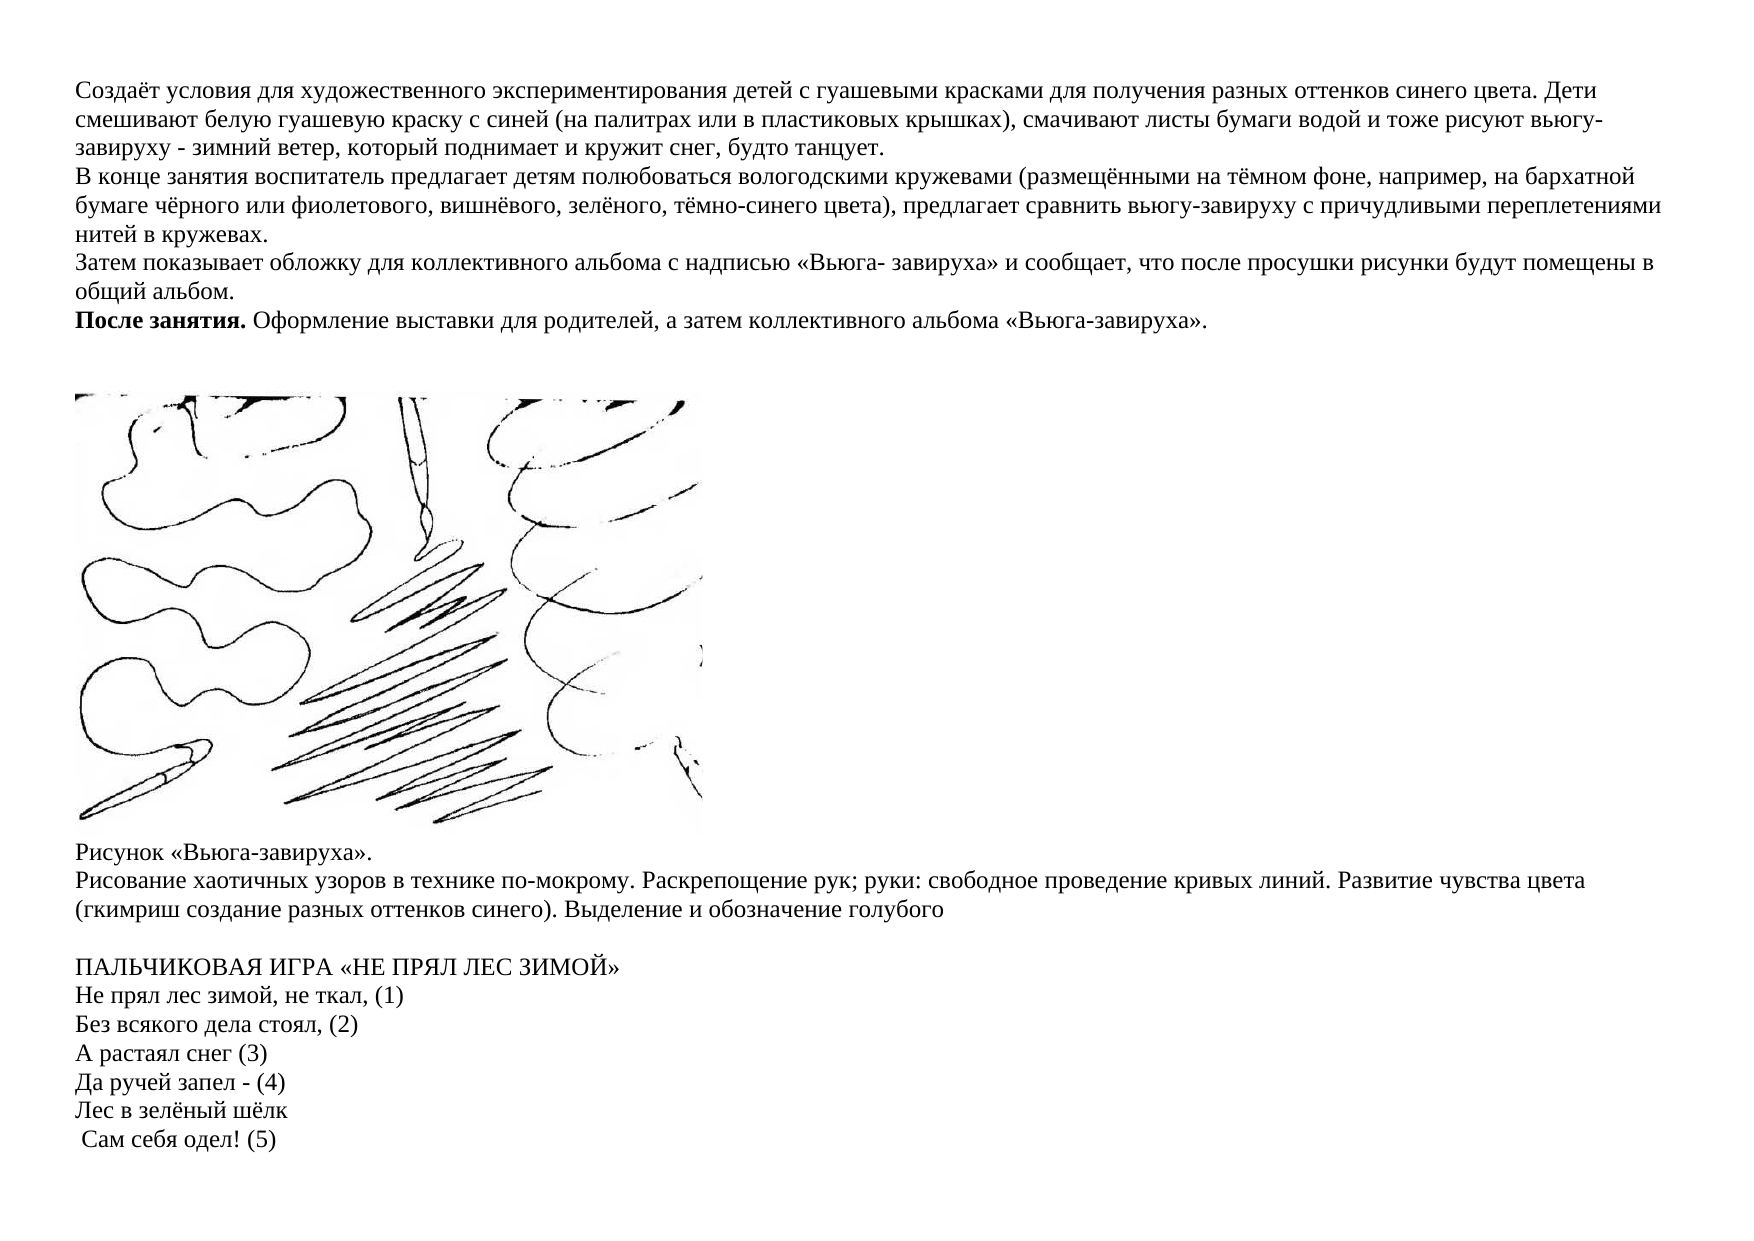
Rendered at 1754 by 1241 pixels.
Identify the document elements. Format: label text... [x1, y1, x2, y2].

text Без всякого дела стоял, (2) [75, 1009, 1679, 1038]
text В конце занятия воспитатель предлагает детям полюбоваться вологодскими кружевами (размещёнными на тёмном фоне, например, на бархатной бумаге чёрного или фиолетового, вишнёвого, зелёного, тёмно-синего цвета), предлагает сравнить вьюгу-завируху с причудливыми переплетениями нитей в кружевах. [75, 161, 1679, 247]
text Создаёт условия для художественного экспериментирования детей с гуашевыми красками для получения разных оттенков синего цвета. Дети смешивают белую гуашевую краску с синей (на палитрах или в пластиковых крышках), смачивают листы бумаги водой и тоже рисуют вьюгу-завируху - зимний ветер, который поднимает и кружит снег, будто танцует. [75, 75, 1679, 161]
text Лес в зелёный шёлк [75, 1095, 1679, 1124]
text ПАЛЬЧИКОВАЯ ИГРА «НЕ ПРЯЛ ЛЕС ЗИМОЙ» [75, 952, 1679, 980]
text Не прял лес зимой, не ткал, (1) [75, 980, 1679, 1009]
text Затем показывает обложку для коллективного альбома с надписью «Вьюга- завируха» и сообщает, что после просушки рисунки будут помещены в общий альбом. [75, 247, 1679, 305]
text Рисование хаотичных узоров в технике по-мокрому. Раскрепощение рук; руки: свободное проведение кривых линий. Развитие чувства цвета (гкимриш создание разных оттенков синего). Выделение и обозначение голубого [75, 865, 1679, 923]
text Рисунок «Вьюга-завируха». [75, 837, 1679, 865]
text После занятия. Оформление выставки для родителей, а затем коллективного альбома «Вьюга-завируха». [75, 305, 1679, 334]
text А растаял снег (3) [75, 1038, 1679, 1067]
picture [75, 391, 703, 837]
text Сам себя одел! (5) [75, 1124, 1679, 1153]
text Да ручей запел - (4) [75, 1067, 1679, 1095]
